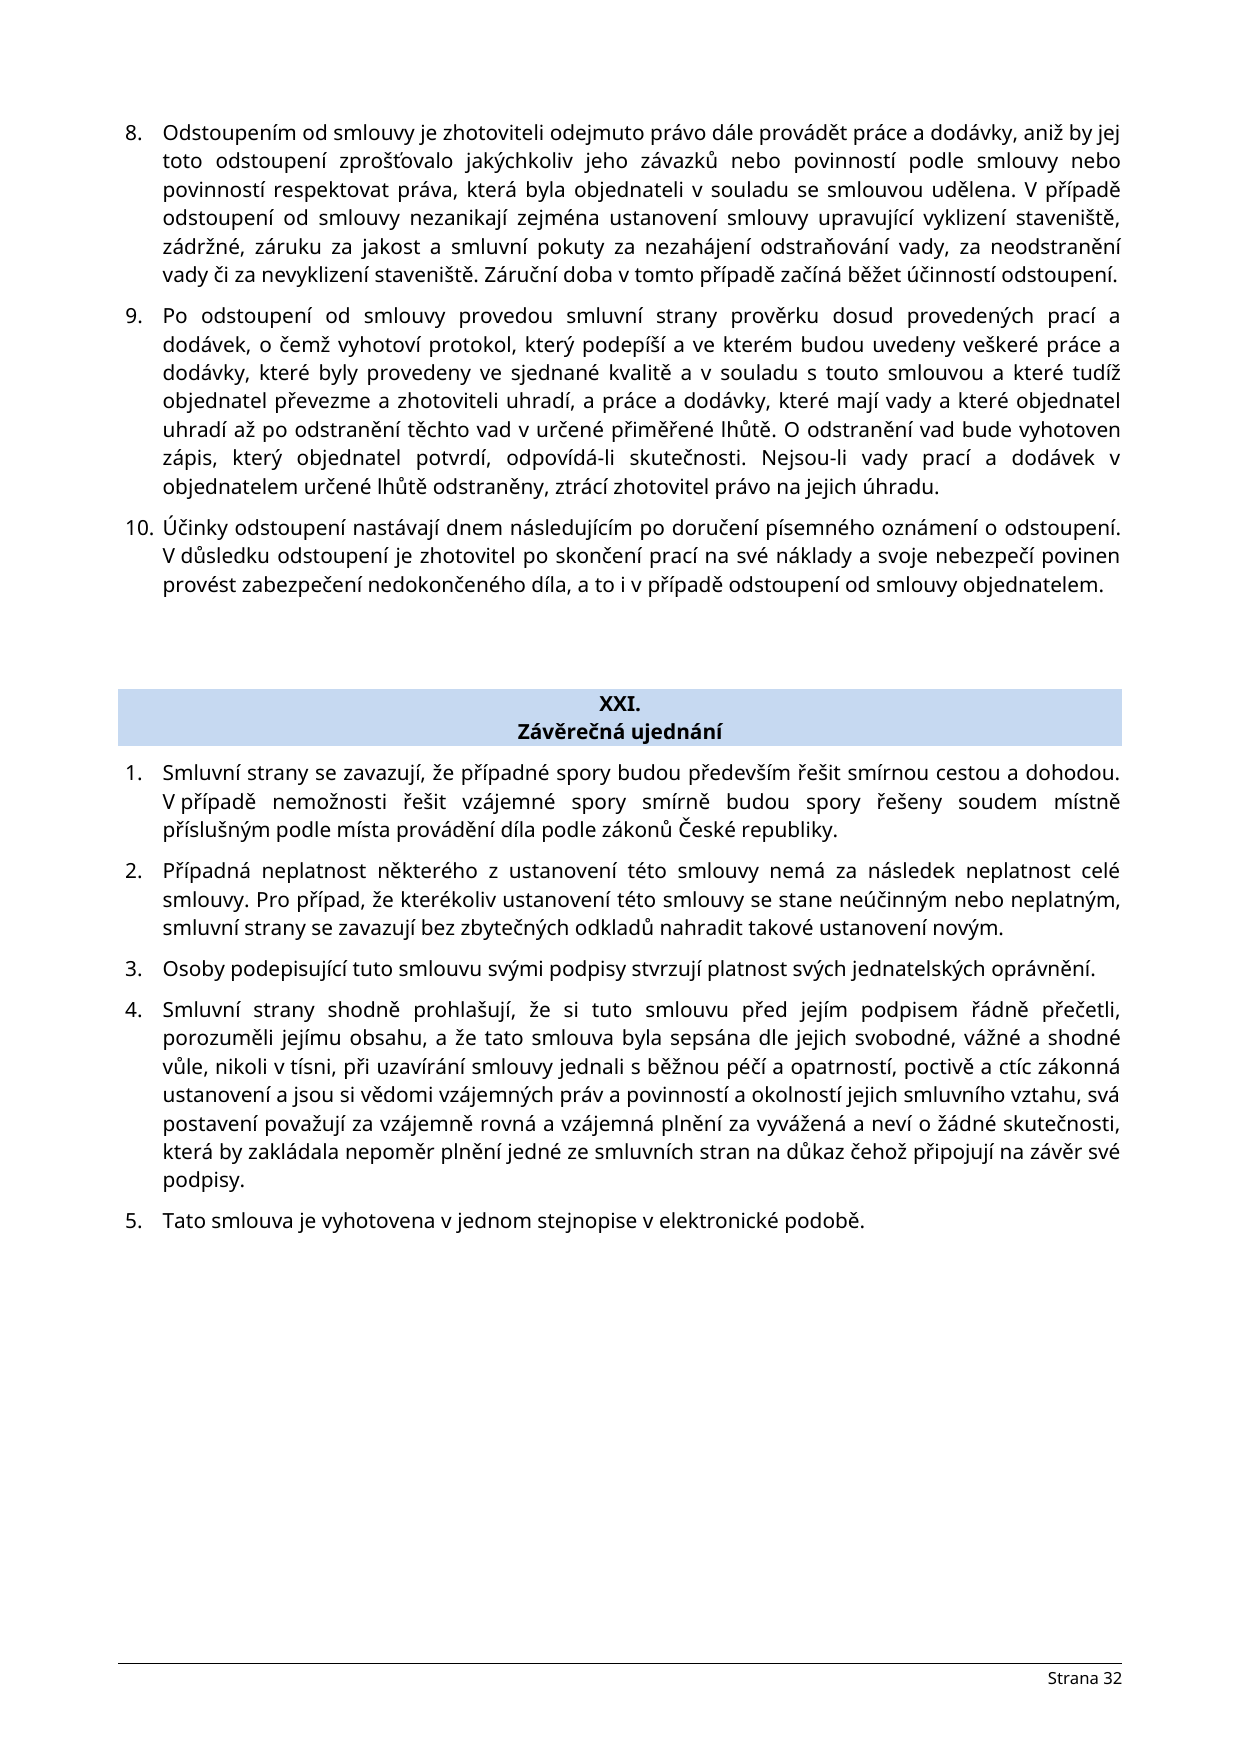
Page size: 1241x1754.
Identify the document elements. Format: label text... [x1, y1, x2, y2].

list Účinky odstoupení nastávají dnem následujícím po doručení písemného oznámení o odstoupení. V důsledku odstoupení je zhotovitel po skončení prací na své náklady a svoje nebezpečí povinen provést zabezpečení nedokončeného díla, a to i v případě odstoupení od smlouvy objednatelem. [125, 513, 1122, 598]
list Smluvní strany se zavazují, že případné spory budou především řešit smírnou cestou a dohodou. V případě nemožnosti řešit vzájemné spory smírně budou spory řešeny soudem místně příslušným podle místa provádění díla podle zákonů České republiky. [125, 758, 1122, 844]
text Závěrečná ujednání [118, 717, 1122, 746]
list Případná neplatnost některého z ustanovení této smlouvy nemá za následek neplatnost celé smlouvy. Pro případ, že kterékoliv ustanovení této smlouvy se stane neúčinným nebo neplatným, smluvní strany se zavazují bez zbytečných odkladů nahradit takové ustanovení novým. [125, 856, 1122, 942]
text XXI. [118, 689, 1122, 717]
list Tato smlouva je vyhotovena v jednom stejnopise v elektronické podobě. [125, 1207, 1122, 1235]
list Osoby podepisující tuto smlouvu svými podpisy stvrzují platnost svých jednatelských oprávnění. [125, 954, 1122, 982]
list Odstoupením od smlouvy je zhotoviteli odejmuto právo dále provádět práce a dodávky, aniž by jej toto odstoupení zprošťovalo jakýchkoliv jeho závazků nebo povinností podle smlouvy nebo povinností respektovat práva, která byla objednateli v souladu se smlouvou udělena. V případě odstoupení od smlouvy nezanikají zejména ustanovení smlouvy upravující vyklizení staveniště, zádržné, záruku za jakost a smluvní pokuty za nezahájení odstraňování vady, za neodstranění vady či za nevyklizení staveniště. Záruční doba v tomto případě začíná běžet účinností odstoupení. [125, 118, 1122, 289]
list Po odstoupení od smlouvy provedou smluvní strany prověrku dosud provedených prací a dodávek, o čemž vyhotoví protokol, který podepíší a ve kterém budou uvedeny veškeré práce a dodávky, které byly provedeny ve sjednané kvalitě a v souladu s touto smlouvou a které tudíž objednatel převezme a zhotoviteli uhradí, a práce a dodávky, které mají vady a které objednatel uhradí až po odstranění těchto vad v určené přiměřené lhůtě. O odstranění vad bude vyhotoven zápis, který objednatel potvrdí, odpovídá-li skutečnosti. Nejsou-li vady prací a dodávek v objednatelem určené lhůtě odstraněny, ztrácí zhotovitel právo na jejich úhradu. [125, 301, 1122, 500]
list Smluvní strany shodně prohlašují, že si tuto smlouvu před jejím podpisem řádně přečetli, porozuměli jejímu obsahu, a že tato smlouva byla sepsána dle jejich svobodné, vážné a shodné vůle, nikoli v tísni, při uzavírání smlouvy jednali s běžnou péčí a opatrností, poctivě a ctíc zákonná ustanovení a jsou si vědomi vzájemných práv a povinností a okolností jejich smluvního vztahu, svá postavení považují za vzájemně rovná a vzájemná plnění za vyvážená a neví o žádné skutečnosti, která by zakládala nepoměr plnění jedné ze smluvních stran na důkaz čehož připojují na závěr své podpisy. [125, 995, 1122, 1194]
